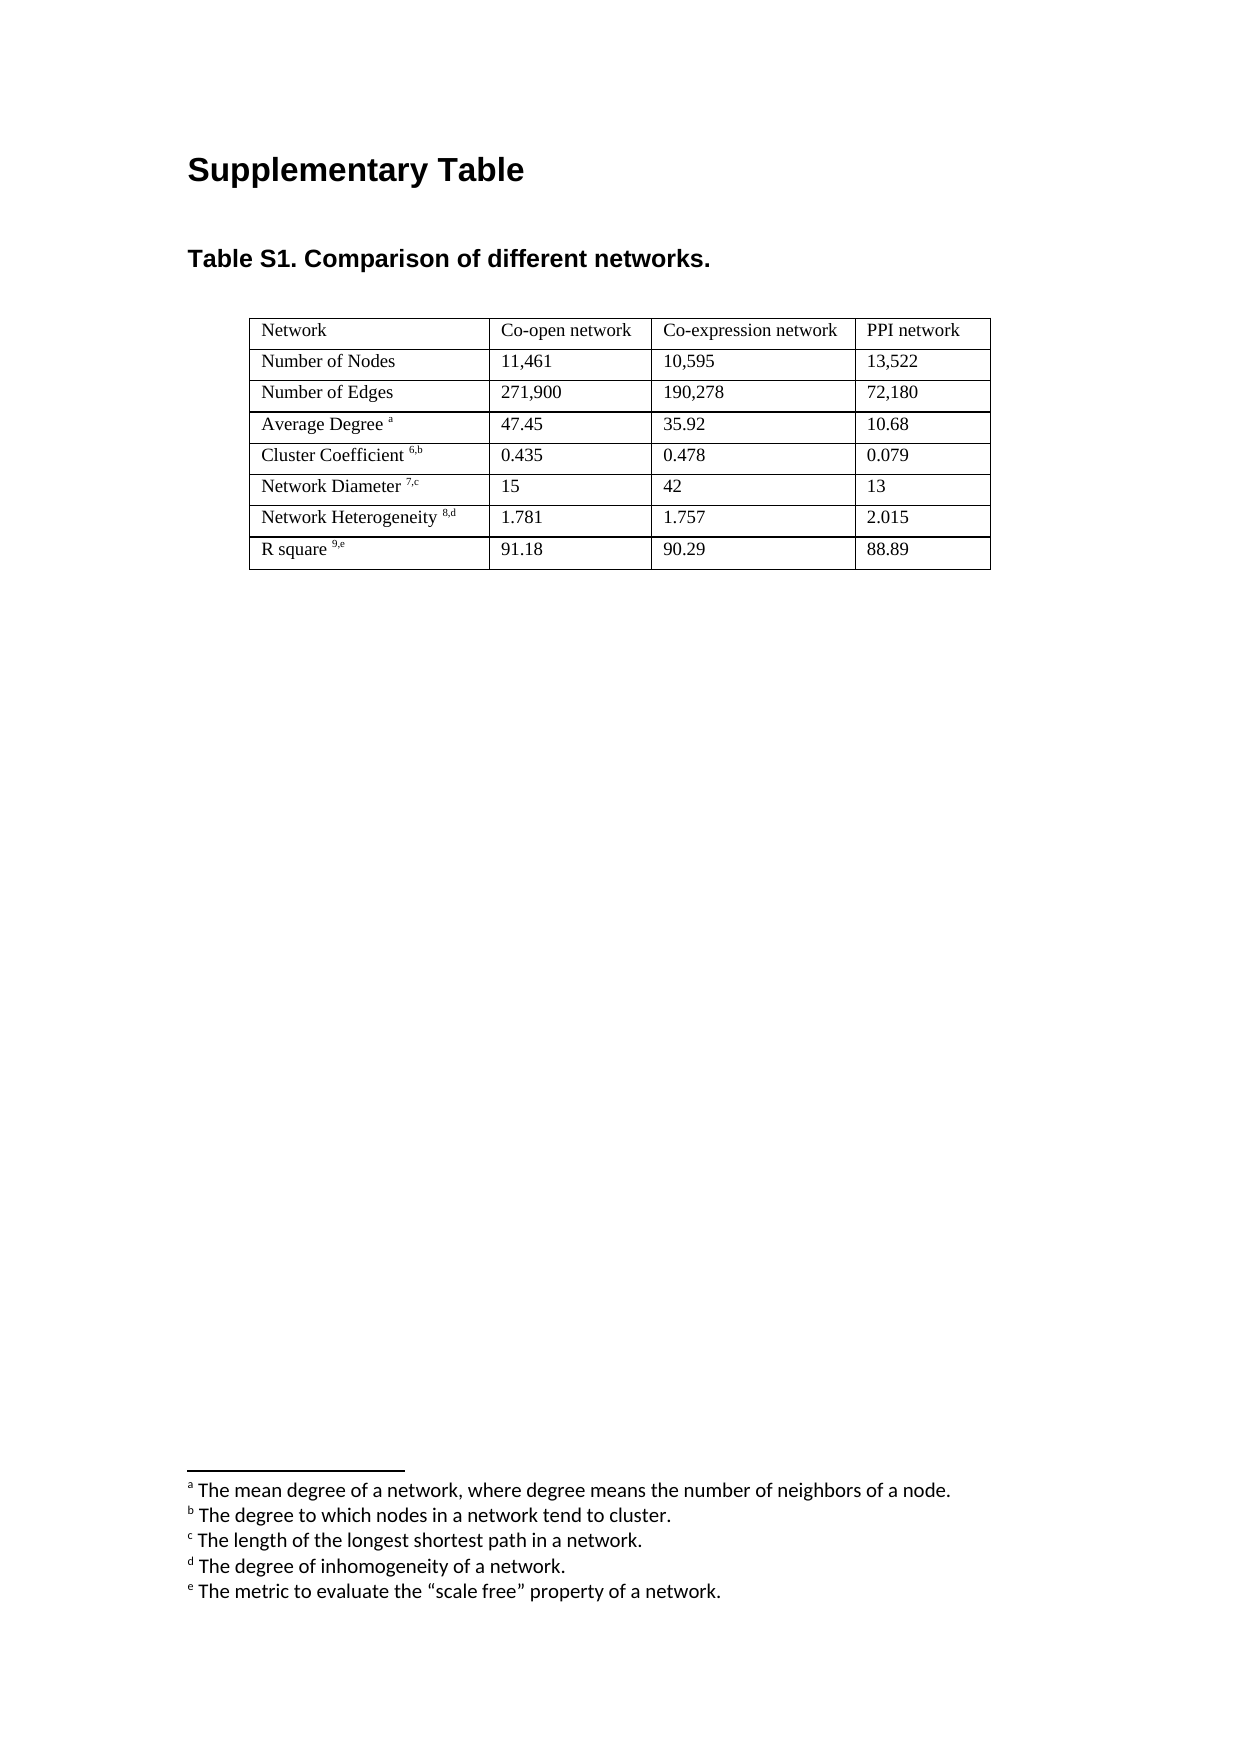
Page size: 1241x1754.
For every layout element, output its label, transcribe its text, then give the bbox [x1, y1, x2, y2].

table_cell 91.18 [490, 538, 651, 569]
table_cell 0.478 [652, 444, 855, 474]
table_header Network [250, 319, 489, 349]
table_cell 0.435 [490, 444, 651, 474]
table_cell Network Heterogeneity 8, [250, 506, 489, 536]
text Supplementary Table [187, 150, 1053, 188]
table_cell 190,278 [652, 381, 855, 411]
subtitle Table S1. Comparison of different networks. [187, 243, 1053, 272]
table_header Co-expression network [652, 319, 855, 349]
table_cell 10,595 [652, 350, 855, 380]
table_cell 13 [856, 475, 990, 505]
table_header PPI network [856, 319, 990, 349]
table_cell R square 9, [250, 538, 489, 569]
table_cell 35.92 [652, 413, 855, 443]
table_cell 1.757 [652, 506, 855, 536]
table_cell 72,180 [856, 381, 990, 411]
table_cell 0.079 [856, 444, 990, 474]
table_cell 11,461 [490, 350, 651, 380]
table_cell Average Degree [250, 413, 489, 443]
table_cell 10.68 [856, 413, 990, 443]
table_cell 13,522 [856, 350, 990, 380]
table_cell 1.781 [490, 506, 651, 536]
table_cell Number of Nodes [250, 350, 489, 380]
table_cell 271,900 [490, 381, 651, 411]
table_cell 90.29 [652, 538, 855, 569]
table_cell 88.89 [856, 538, 990, 569]
table_cell 47.45 [490, 413, 651, 443]
table_cell Network Diameter 7, [250, 475, 489, 505]
table_cell 42 [652, 475, 855, 505]
table_cell 2.015 [856, 506, 990, 536]
table_cell Cluster Coefficient 6, [250, 444, 489, 474]
table_cell 15 [490, 475, 651, 505]
table_header Co-open network [490, 319, 651, 349]
table_cell Number of Edges [250, 381, 489, 411]
